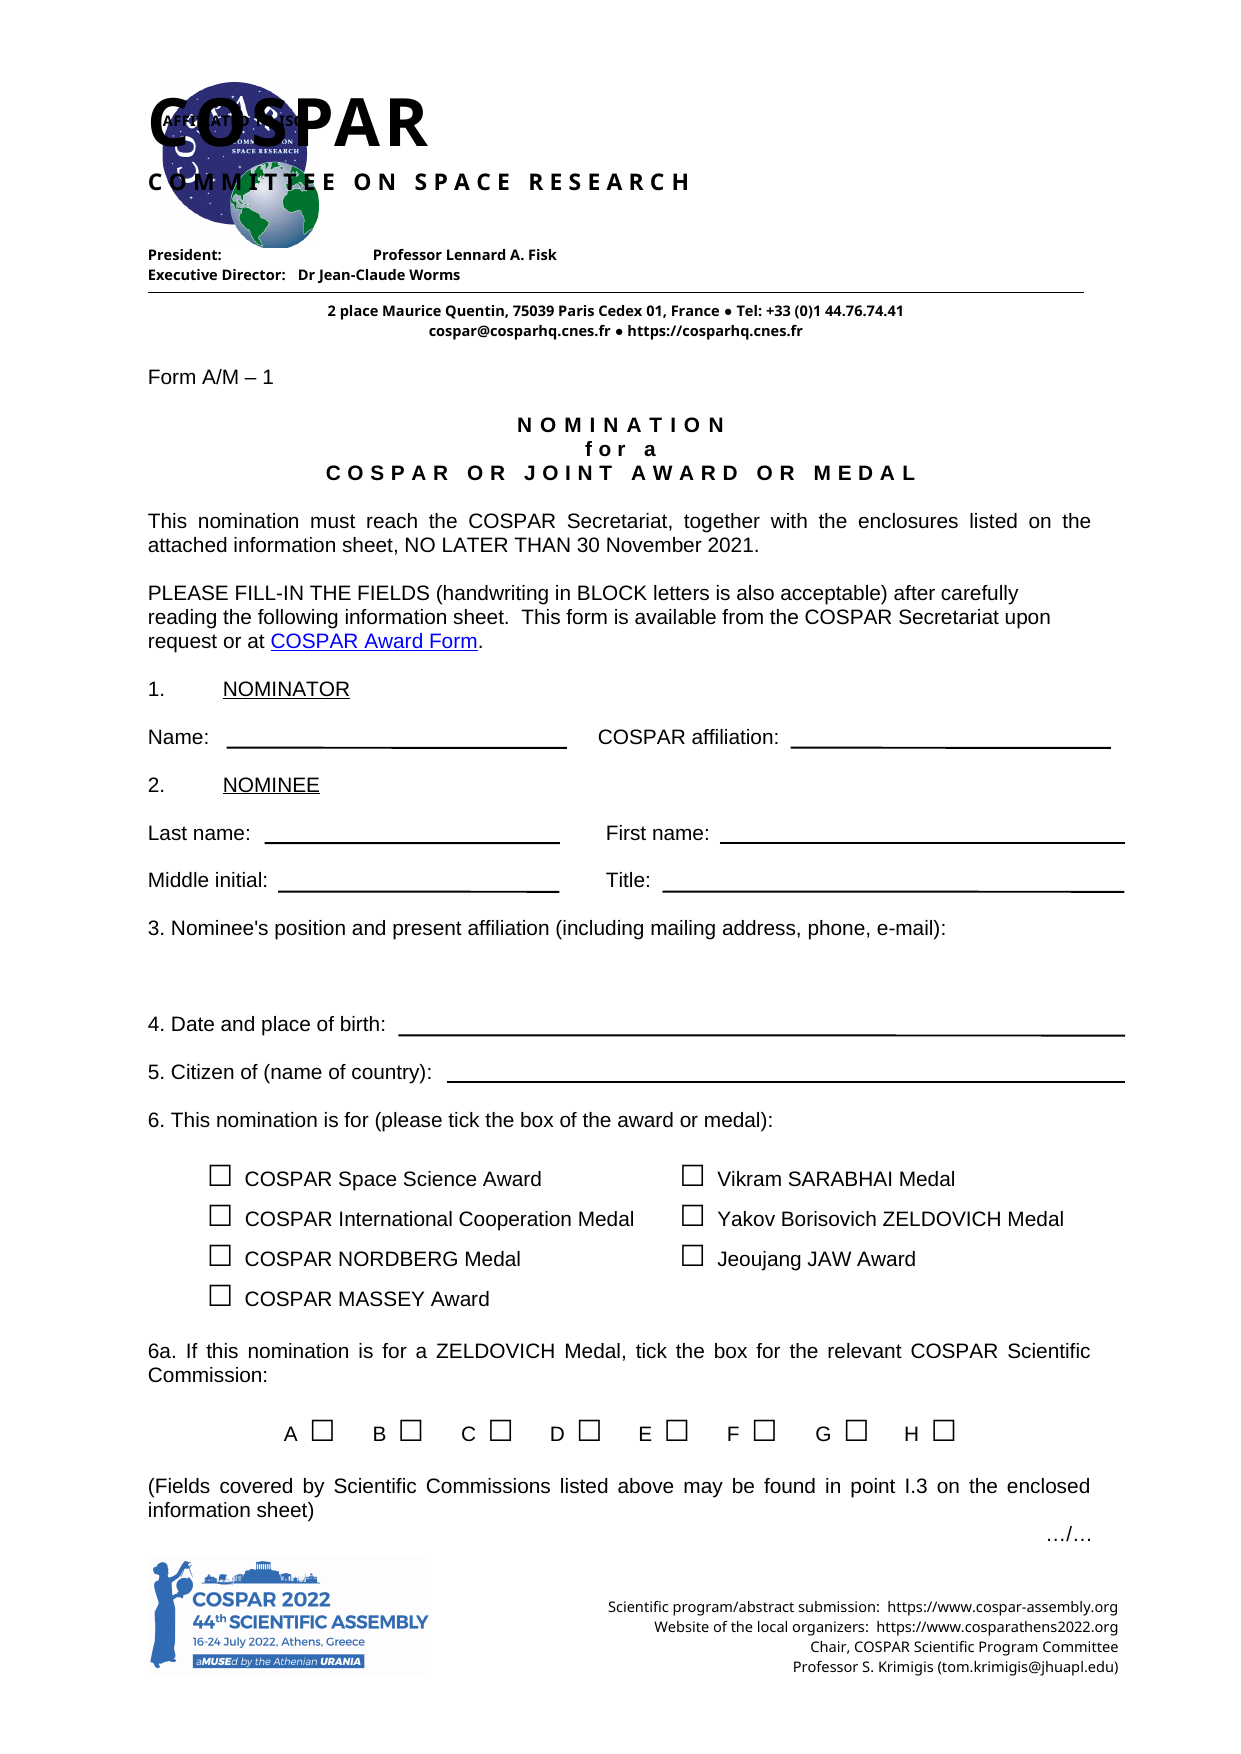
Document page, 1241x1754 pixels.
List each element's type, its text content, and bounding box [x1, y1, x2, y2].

text PLEASE FILL-IN THE FIELDS (handwriting in BLOCK letters is also acceptable) after carefully reading the following information sheet. This form is available from the COSPAR Secretariat upon request or at COSPAR Award Form. [148, 581, 1092, 653]
text for a [148, 437, 1092, 461]
text NOMINATION [148, 413, 1092, 437]
text 3. Nominee's position and present affiliation (including mailing address, phone, e-mail): [148, 916, 1092, 940]
picture [162, 82, 319, 248]
text 1. NOMINATOR [148, 677, 1092, 701]
text 4. Date and place of birth: [148, 1012, 1092, 1036]
text COSPAR International Cooperation Medal Yakov Borisovich ZELDOVICH Medal [148, 1195, 1092, 1235]
text A B C D E F G H [148, 1410, 1092, 1450]
text COSPAR Space Science Award Vikram SARABHAI Medal [148, 1156, 1092, 1195]
text 6. This nomination is for (please tick the box of the award or medal): [148, 1108, 1092, 1132]
text COSPAR OR JOINT AWARD OR MEDAL [148, 461, 1092, 485]
picture [147, 1556, 431, 1675]
picture [308, 107, 319, 121]
text …/… [148, 1522, 1092, 1546]
text Form A/M – 1 [148, 365, 1092, 389]
text Last name: First name: [148, 820, 1092, 844]
text Name: COSPAR affiliation: [148, 724, 1092, 748]
text (Fields covered by Scientific Commissions listed above may be found in point I.3 on the enclosed information sheet) [148, 1474, 1092, 1522]
text COSPAR MASSEY Award [148, 1275, 1092, 1314]
text 6a. If this nomination is for a ZELDOVICH Medal, tick the box for the relevant COSPAR Scientific Commission: [148, 1338, 1092, 1386]
text Middle initial: Title: [148, 868, 1092, 892]
text COSPAR NORDBERG Medal Jeoujang JAW Award [148, 1235, 1092, 1275]
text 5. Citizen of (name of country): [148, 1060, 1092, 1084]
text 2. NOMINEE [148, 772, 1092, 796]
text This nomination must reach the COSPAR Secretariat, together with the enclosures listed on the attached information sheet, NO LATER THAN 30 November 2021. [148, 509, 1092, 557]
